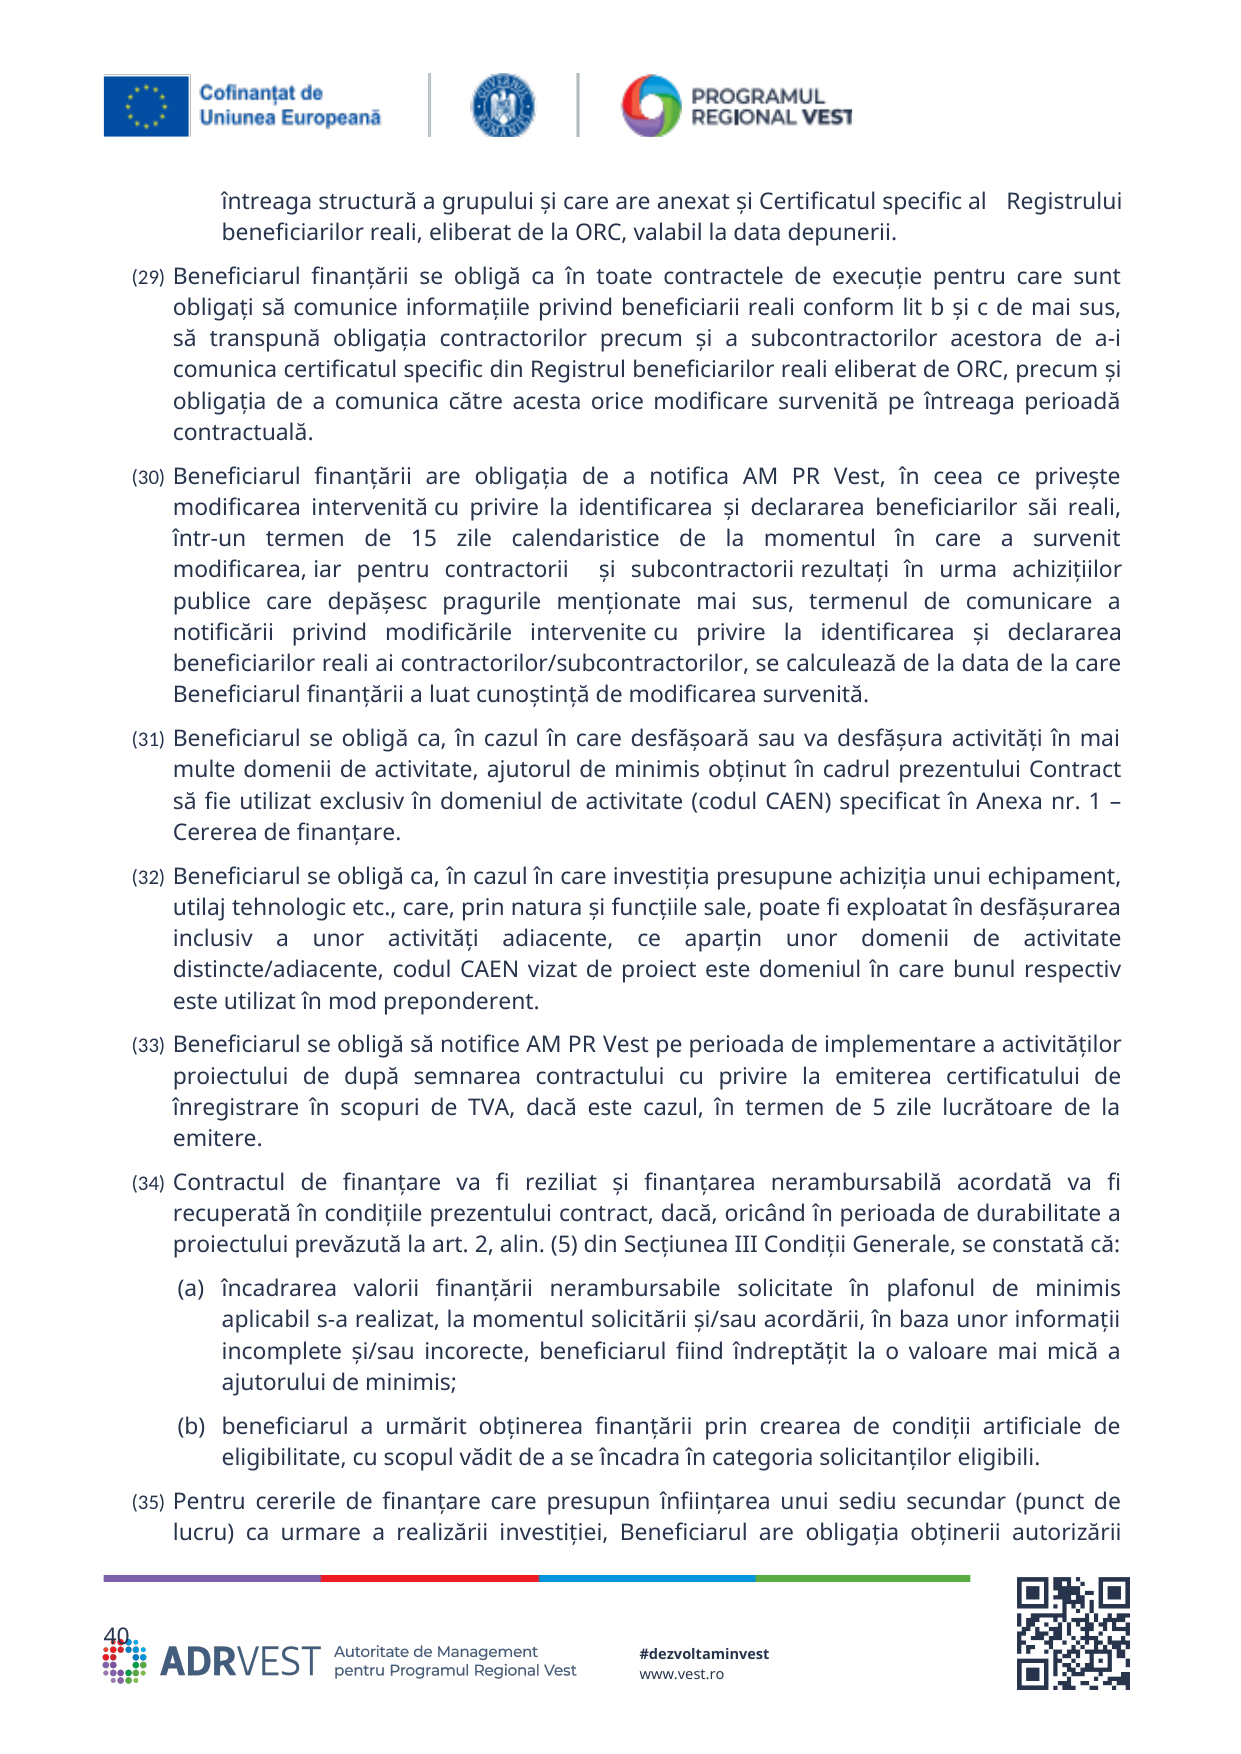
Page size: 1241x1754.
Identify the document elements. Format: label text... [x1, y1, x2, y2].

list Beneficiarul finanțării se obligă ca în toate contractele de execuție pentru care sunt obligați să comunice informațiile privind beneficiarii reali conform lit b și c de mai sus, să transpună obligația contractorilor precum și a subcontractorilor acestora de a-i comunica certificatul specific din Registrul beneficiarilor reali eliberat de ORC, precum și obligația de a comunica către acesta orice modificare survenită pe întreaga perioadă contractuală. [131, 259, 1122, 447]
list Contractul de finanțare va fi reziliat și finanțarea nerambursabilă acordată va fi recuperată în condițiile prezentului contract, dacă, oricând în perioada de durabilitate a proiectului prevăzută la art. 2, alin. (5) din Secțiunea III Condiții Generale, se constată că: [131, 1166, 1122, 1259]
list Beneficiarul finanțării are obligația de a notifica AM PR Vest, în ceea ce privește modificarea intervenită cu privire la identificarea și declararea beneficiarilor săi reali, într-un termen de 15 zile calendaristice de la momentul în care a survenit modificarea, iar pentru contractorii și subcontractorii rezultați în urma achizițiilor publice care depășesc pragurile menționate mai sus, termenul de comunicare a notificării privind modificările intervenite cu privire la identificarea și declararea beneficiarilor reali ai contractorilor/subcontractorilor, se calculează de la data de la care Beneficiarul finanțării a luat cunoștință de modificarea survenită. [131, 459, 1122, 709]
list Beneficiarul se obligă să notifice AM PR Vest pe perioada de implementare a activităților proiectului de după semnarea contractului cu privire la emiterea certificatului de înregistrare în scopuri de TVA, dacă este cazul, în termen de 5 zile lucrătoare de la emitere. [131, 1028, 1122, 1153]
picture [1008, 1568, 1139, 1699]
picture [93, 1636, 582, 1687]
list beneficiarul a urmărit obținerea finanțării prin crearea de condiții artificiale de eligibilitate, cu scopul vădit de a se încadra în categoria solicitanților eligibili. [177, 1409, 1122, 1472]
picture [119, 1636, 126, 1642]
list încadrarea valorii finanțării nerambursabile solicitate în plafonul de minimis aplicabil s-a realizat, la momentul solicitării și/sau acordării, în baza unor informații incomplete și/sau incorecte, beneficiarul fiind îndreptățit la o valoare mai mică a ajutorului de minimis; [177, 1272, 1122, 1397]
list Beneficiarul se obligă ca, în cazul în care investiția presupune achiziția unui echipament, utilaj tehnologic etc., care, prin natura și funcțiile sale, poate fi exploatat în desfășurarea inclusiv a unor activități adiacente, ce aparțin unor domenii de activitate distincte/adiacente, codul CAEN vizat de proiect este domeniul în care bunul respectiv este utilizat în mod preponderent. [131, 859, 1122, 1016]
list Beneficiarul se obligă ca, în cazul în care desfășoară sau va desfășura activități în mai multe domenii de activitate, ajutorul de minimis obținut în cadrul prezentului Contract să fie utilizat exclusiv în domeniul de activitate (codul CAEN) specificat în Anexa nr. 1 – Cererea de finanțare. [131, 722, 1122, 847]
